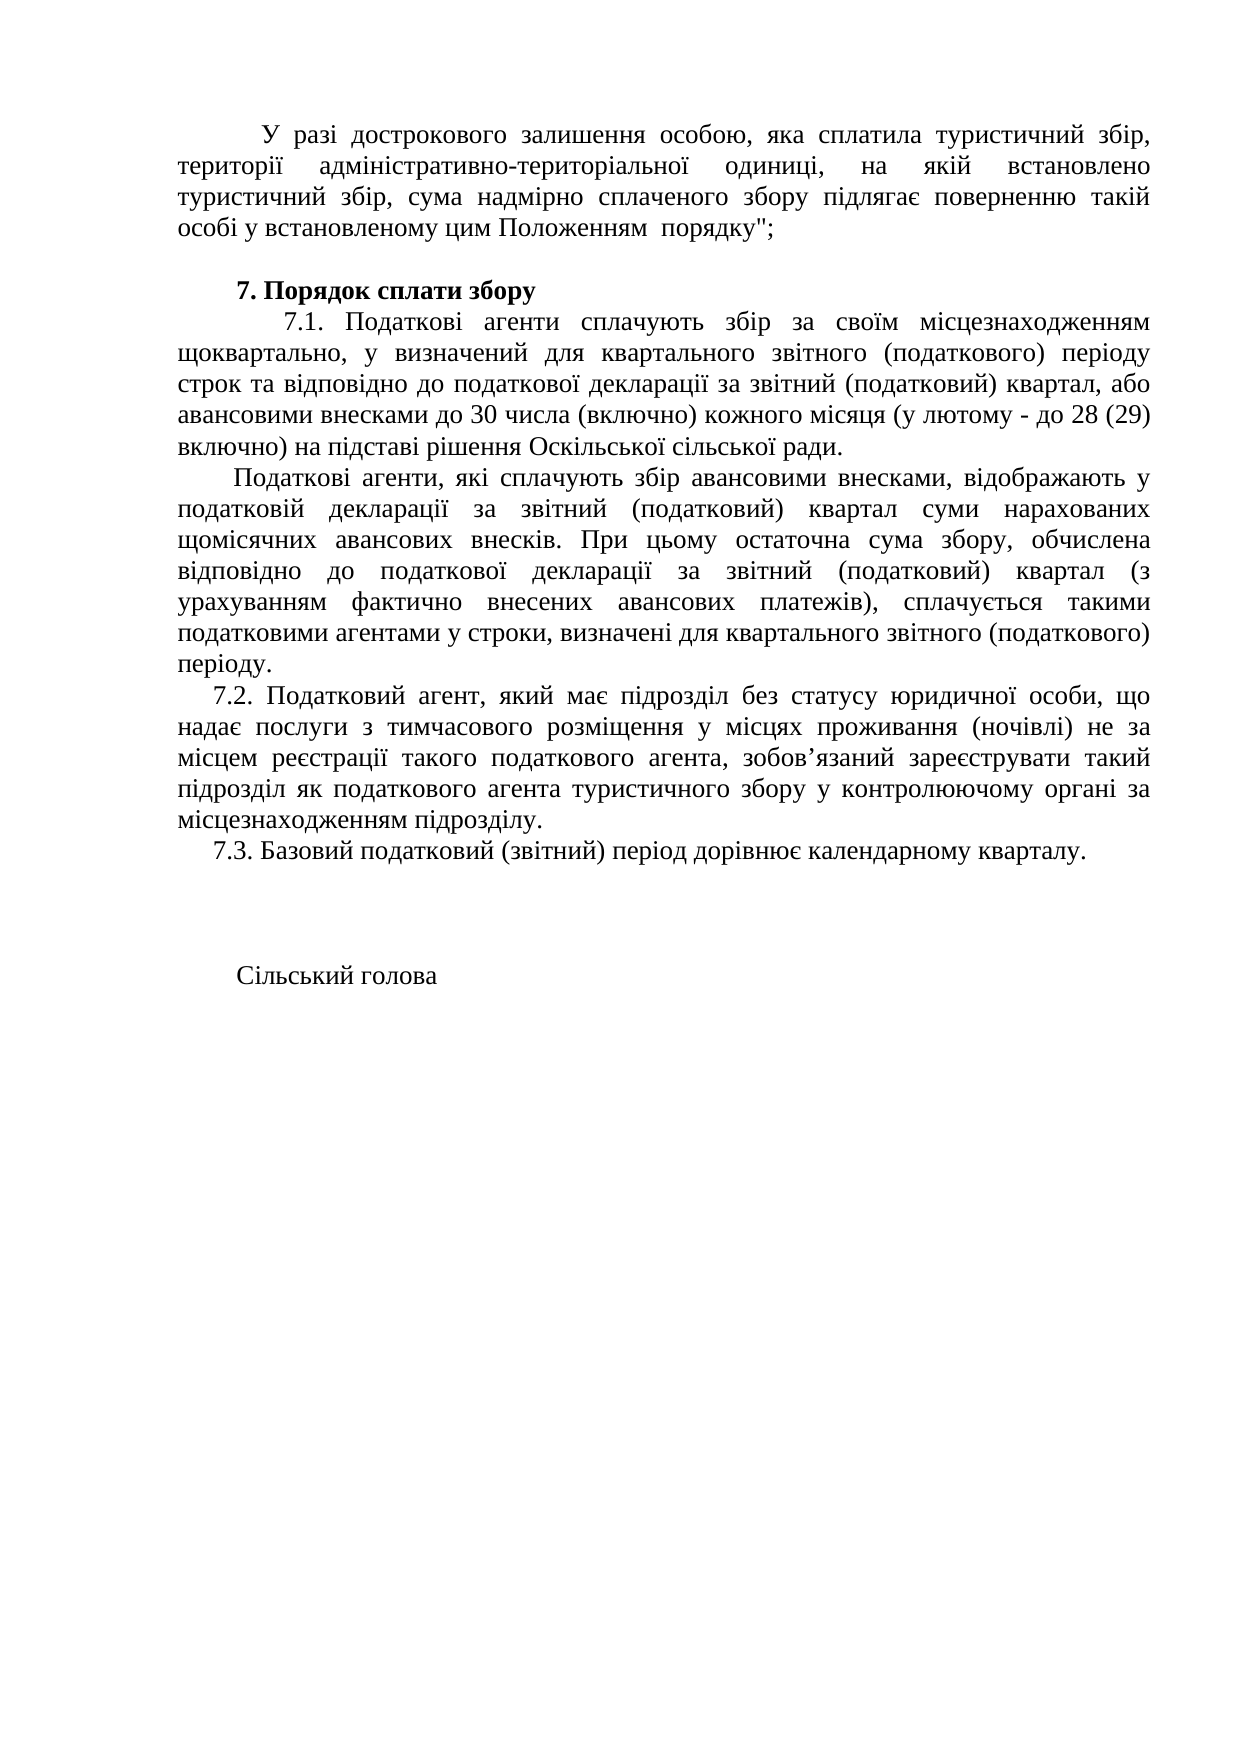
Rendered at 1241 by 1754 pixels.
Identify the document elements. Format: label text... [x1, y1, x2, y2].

text 7.2. Податковий агент, який має підрозділ без статусу юридичної особи, що надає послуги з тимчасового розміщення у місцях проживання (ночівлі) не за місцем реєстрації такого податкового агента, зобов’язаний зареєструвати такий підрозділ як податкового агента туристичного збору у контролюючому органі за місцезнаходженням підрозділу. [177, 679, 1152, 834]
text 7.1. Податкові агенти сплачують збір за своїм місцезнаходженням щоквартально, у визначений для квартального звітного (податкового) періоду строк та відповідно до податкової декларації за звітний (податковий) квартал, або авансовими внесками до 30 числа (включно) кожного місяця (у лютому - до 28 (29) включно) на підставі рішення Оскільської сільської ради. [177, 305, 1152, 461]
text Сільський голова [177, 959, 1152, 990]
text Податкові агенти, які сплачують збір авансовими внесками, відображають у податковій декларації за звітний (податковий) квартал суми нарахованих щомісячних авансових внесків. При цьому остаточна сума збору, обчислена відповідно до податкової декларації за звітний (податковий) квартал (з урахуванням фактично внесених авансових платежів), сплачується такими податковими агентами у строки, визначені для квартального звітного (податкового) періоду. [177, 461, 1152, 679]
text 7.3. Базовий податковий (звітний) період дорівнює календарному кварталу. [177, 834, 1152, 866]
text 7. Порядок сплати збору [177, 274, 1152, 305]
text У разі дострокового залишення особою, яка сплатила туристичний збір, території адміністративно-територіальної одиниці, на якій встановлено туристичний збір, сума надмірно сплаченого збору підлягає поверненню такій особі у встановленому цим Положенням порядку"; [177, 118, 1152, 243]
